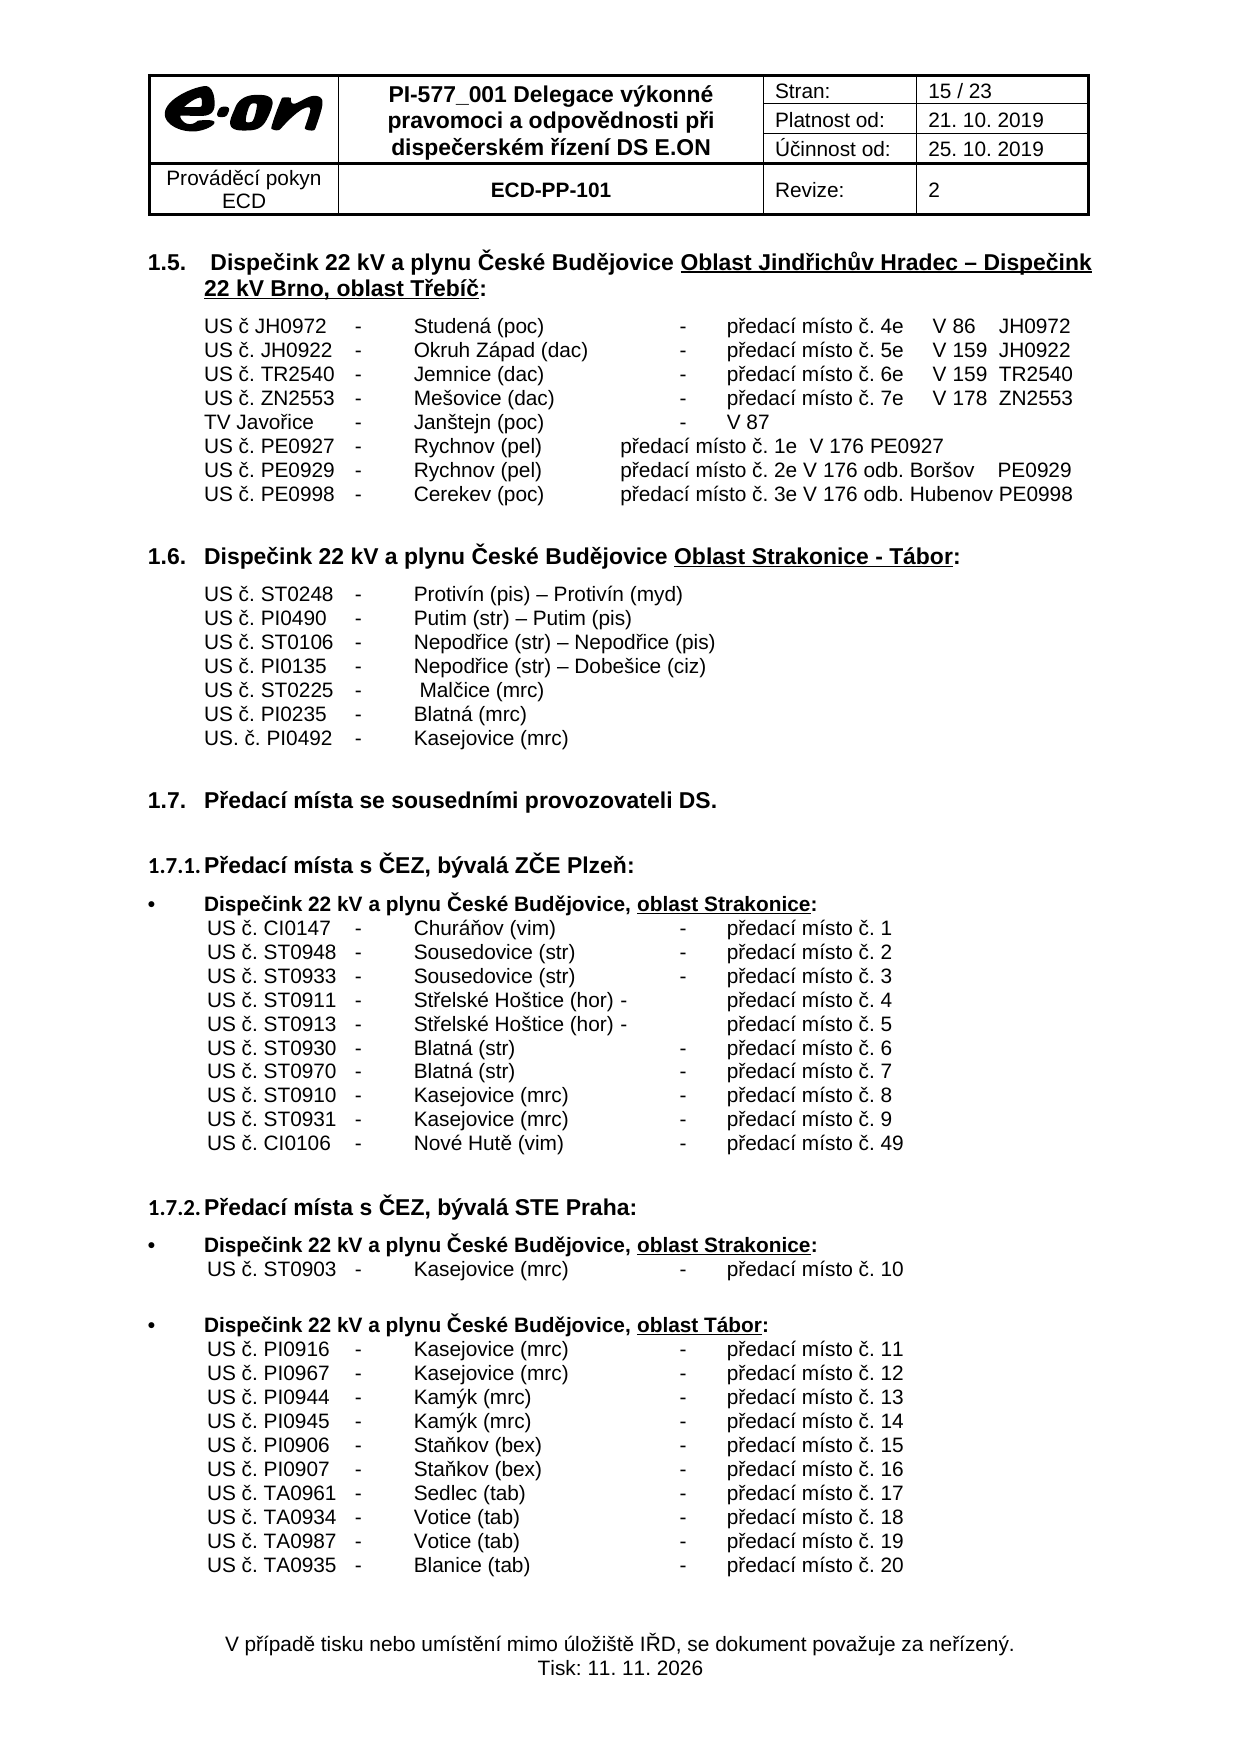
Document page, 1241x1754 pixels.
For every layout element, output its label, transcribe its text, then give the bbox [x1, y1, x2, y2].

text US č. PI0135 - Nepodřice (str) – Dobešice (ciz) [204, 654, 1092, 678]
text US č. TA0961 - Sedlec (tab) - předací místo č. 17 [148, 1481, 1092, 1505]
text US č. PE0927 - Rychnov (pel) předací místo č. 1e V 176 PE0927 [204, 434, 1092, 458]
text US č. TA0935 - Blanice (tab) - předací místo č. 20 [148, 1553, 1092, 1577]
text US č. PI0945 - Kamýk (mrc) - předací místo č. 14 [148, 1409, 1092, 1433]
text US č. ST0948 - Sousedovice (str) - předací místo č. 2 [148, 939, 1092, 963]
text US. č. PI0492 - Kasejovice (mrc) [204, 726, 1092, 750]
text US č. ST0248 - Protivín (pis) – Protivín (myd) [204, 582, 1092, 606]
text US č. ST0903 - Kasejovice (mrc) - předací místo č. 10 [148, 1257, 1092, 1281]
text US č. PE0998 - Cerekev (poc) předací místo č. 3e V 176 odb. Hubenov PE0998 [204, 482, 1092, 506]
text US č. PI0944 - Kamýk (mrc) - předací místo č. 13 [148, 1385, 1092, 1409]
text US č. TA0934 - Votice (tab) - předací místo č. 18 [148, 1505, 1092, 1529]
text US č. TR2540 - Jemnice (dac) - předací místo č. 6e V 159 TR2540 [204, 362, 1092, 386]
list Předací místa s ČEZ, bývalá ZČE Plzeň: [148, 851, 1092, 879]
text US č. PI0490 - Putim (str) – Putim (pis) [204, 606, 1092, 630]
text US č. CI0106 - Nové Hutě (vim) - předací místo č. 49 [148, 1131, 1092, 1155]
text US č. TA0987 - Votice (tab) - předací místo č. 19 [148, 1529, 1092, 1553]
list Dispečink 22 kV a plynu České Budějovice Oblast Strakonice - Tábor: [148, 543, 1092, 569]
text US č. ST0930 - Blatná (str) - předací místo č. 6 [148, 1035, 1092, 1059]
text US č JH0972 - Studená (poc) - předací místo č. 4e V 86 JH0972 [204, 314, 1092, 338]
text US č. JH0922 - Okruh Západ (dac) - předací místo č. 5e V 159 JH0922 [204, 338, 1092, 362]
text US č. CI0147 - Churáňov (vim) - předací místo č. 1 [148, 916, 1092, 939]
list Dispečink 22 kV a plynu České Budějovice, oblast Strakonice: [148, 892, 1092, 916]
text US č. PE0929 - Rychnov (pel) předací místo č. 2e V 176 odb. Boršov PE0929 [204, 458, 1092, 482]
text US č. PI0967 - Kasejovice (mrc) - předací místo č. 12 [148, 1361, 1092, 1385]
list Dispečink 22 kV a plynu České Budějovice Oblast Jindřichův Hradec – Dispečink 22 kV Brno, oblast Třebíč: [148, 249, 1092, 301]
list Dispečink 22 kV a plynu České Budějovice, oblast Strakonice: [148, 1233, 1092, 1257]
text US č. ST0225 - Malčice (mrc) [204, 678, 1092, 702]
text US č. ST0910 - Kasejovice (mrc) - předací místo č. 8 [148, 1083, 1092, 1107]
text US č. ST0911 - Střelské Hoštice (hor) - předací místo č. 4 [148, 987, 1092, 1011]
text US č. ZN2553 - Mešovice (dac) - předací místo č. 7e V 178 ZN2553 [204, 386, 1092, 410]
list Předací místa s ČEZ, bývalá STE Praha: [148, 1193, 1092, 1221]
text US č. ST0931 - Kasejovice (mrc) - předací místo č. 9 [148, 1107, 1092, 1131]
text US č. ST0970 - Blatná (str) - předací místo č. 7 [148, 1059, 1092, 1083]
text US č. PI0906 - Staňkov (bex) - předací místo č. 15 [148, 1433, 1092, 1457]
text TV Javořice - Janštejn (poc) - V 87 [204, 410, 1092, 434]
list Dispečink 22 kV a plynu České Budějovice, oblast Tábor: [148, 1313, 1092, 1337]
text US č. ST0106 - Nepodřice (str) – Nepodřice (pis) [204, 630, 1092, 654]
list Předací místa se sousedními provozovateli DS. [148, 787, 1092, 813]
text US č. PI0235 - Blatná (mrc) [204, 702, 1092, 726]
text US č. PI0916 - Kasejovice (mrc) - předací místo č. 11 [148, 1337, 1092, 1361]
text US č. PI0907 - Staňkov (bex) - předací místo č. 16 [148, 1457, 1092, 1481]
text US č. ST0933 - Sousedovice (str) - předací místo č. 3 [148, 963, 1092, 987]
text US č. ST0913 - Střelské Hoštice (hor) - předací místo č. 5 [148, 1011, 1092, 1035]
